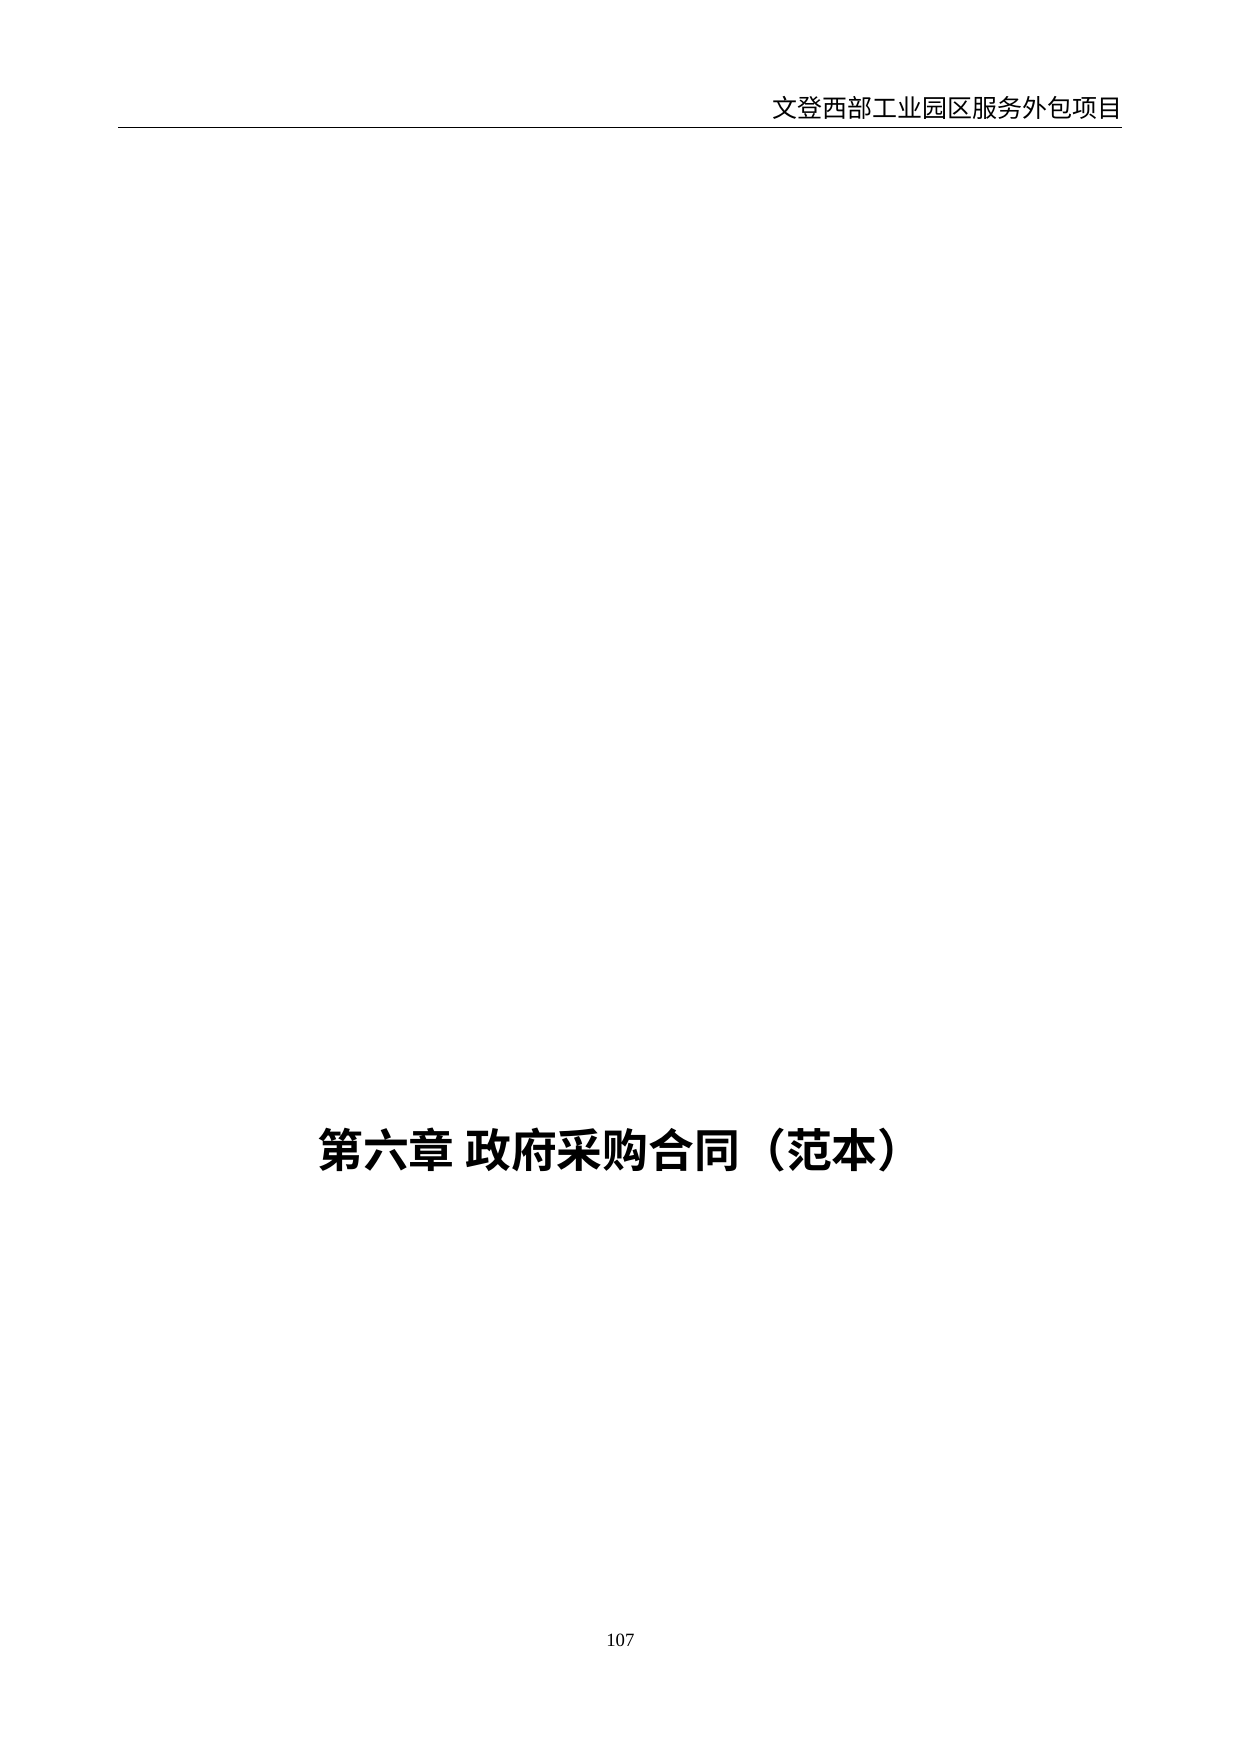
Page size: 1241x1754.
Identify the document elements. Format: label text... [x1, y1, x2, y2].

title 第六章 政府采购合同（范本） [118, 1098, 1122, 1196]
